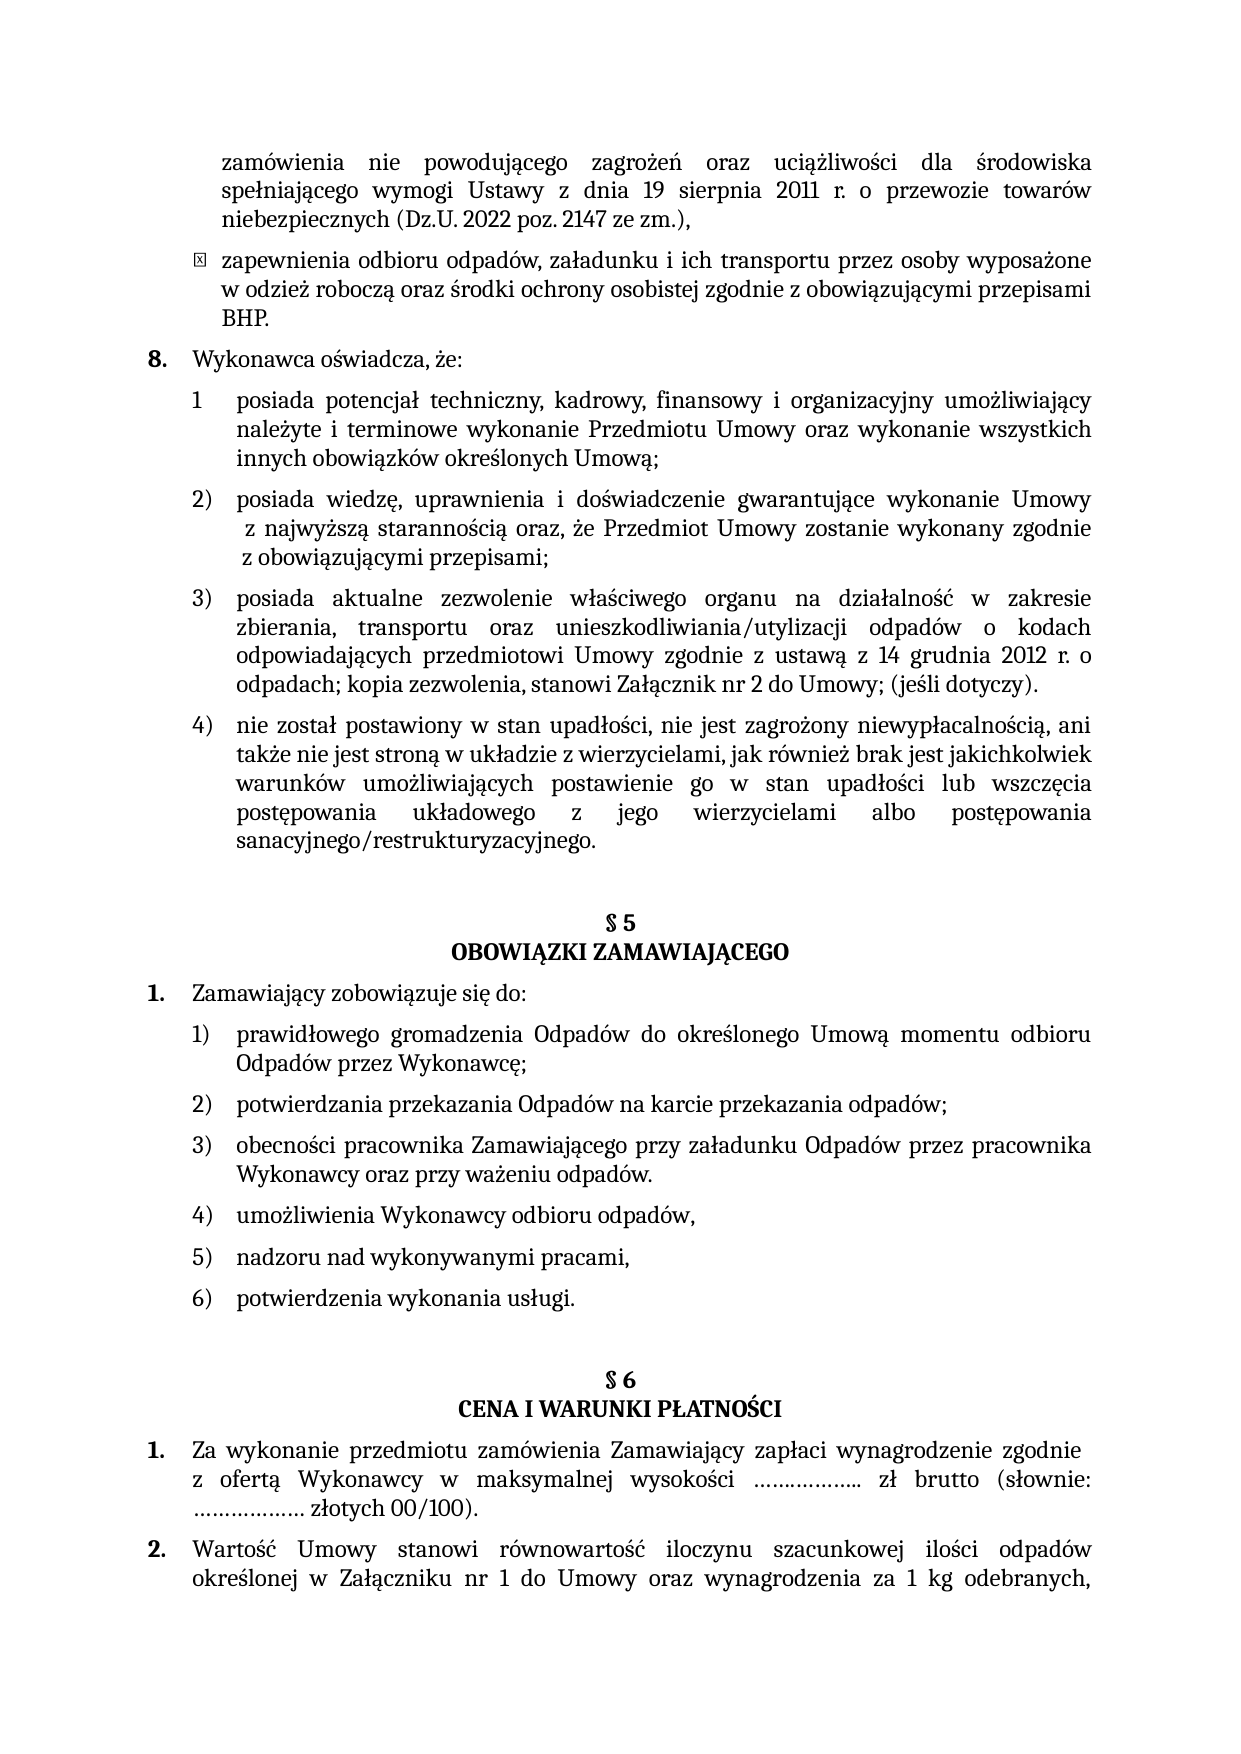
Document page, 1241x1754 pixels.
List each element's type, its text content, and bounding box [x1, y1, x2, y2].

text § 6 [148, 1366, 1093, 1395]
text 8. Wykonawca oświadcza, że: [148, 345, 1093, 374]
text 4) umożliwienia Wykonawcy odbioru odpadów, [192, 1201, 1093, 1230]
text 6) potwierdzenia wykonania usługi. [192, 1284, 1093, 1313]
list zapewnienia odbioru odpadów, załadunku i ich transportu przez osoby wyposażone w odzież roboczą oraz środki ochrony osobistej zgodnie z obowiązującymi przepisami BHP. [192, 246, 1093, 333]
text 4) nie został postawiony w stan upadłości, nie jest zagrożony niewypłacalnością, ani także nie jest stroną w układzie z wierzycielami, jak również brak jest jakichkolwiek warunków umożliwiających postawienie go w stan upadłości lub wszczęcia postępowania układowego z jego wierzycielami albo postępowania sanacyjnego/restrukturyzacyjnego. [192, 711, 1093, 855]
text 2) posiada wiedzę, uprawnienia i doświadczenie gwarantujące wykonanie Umowy z najwyższą starannością oraz, że Przedmiot Umowy zostanie wykonany zgodnie z obowiązującymi przepisami; [192, 485, 1093, 571]
text 1 posiada potencjał techniczny, kadrowy, finansowy i organizacyjny umożliwiający należyte i terminowe wykonanie Przedmiotu Umowy oraz wykonanie wszystkich innych obowiązków określonych Umową; [192, 386, 1093, 473]
text 3) obecności pracownika Zamawiającego przy załadunku Odpadów przez pracownika Wykonawcy oraz przy ważeniu odpadów. [192, 1131, 1093, 1189]
text 5) nadzoru nad wykonywanymi pracami, [192, 1243, 1093, 1271]
text Obowiązki Zamawiającego [148, 938, 1093, 966]
text 2) potwierdzania przekazania Odpadów na karcie przekazania odpadów; [192, 1090, 1093, 1119]
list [192, 148, 1093, 234]
list Zamawiający zobowiązuje się do: [148, 979, 1093, 1008]
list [148, 1535, 1093, 1593]
text 3) posiada aktualne zezwolenie właściwego organu na działalność w zakresie zbierania, transportu oraz unieszkodliwiania/utylizacji odpadów o kodach odpowiadających przedmiotowi Umowy zgodnie z ustawą z 14 grudnia 2012 r. o odpadach; kopia zezwolenia, stanowi Załącznik nr 2 do Umowy; (jeśli dotyczy). [192, 584, 1093, 699]
list Za wykonanie przedmiotu zamówienia Zamawiający zapłaci wynagrodzenie zgodnie z ofertą Wykonawcy w maksymalnej wysokości …….……….. zł brutto (słownie:……………… złotych 00/100). [148, 1436, 1093, 1523]
text § 5 [148, 909, 1093, 938]
text 1) prawidłowego gromadzenia Odpadów do określonego Umową momentu odbioru Odpadów przez Wykonawcę; [192, 1020, 1093, 1078]
text cena i warunki płatności [148, 1395, 1093, 1424]
